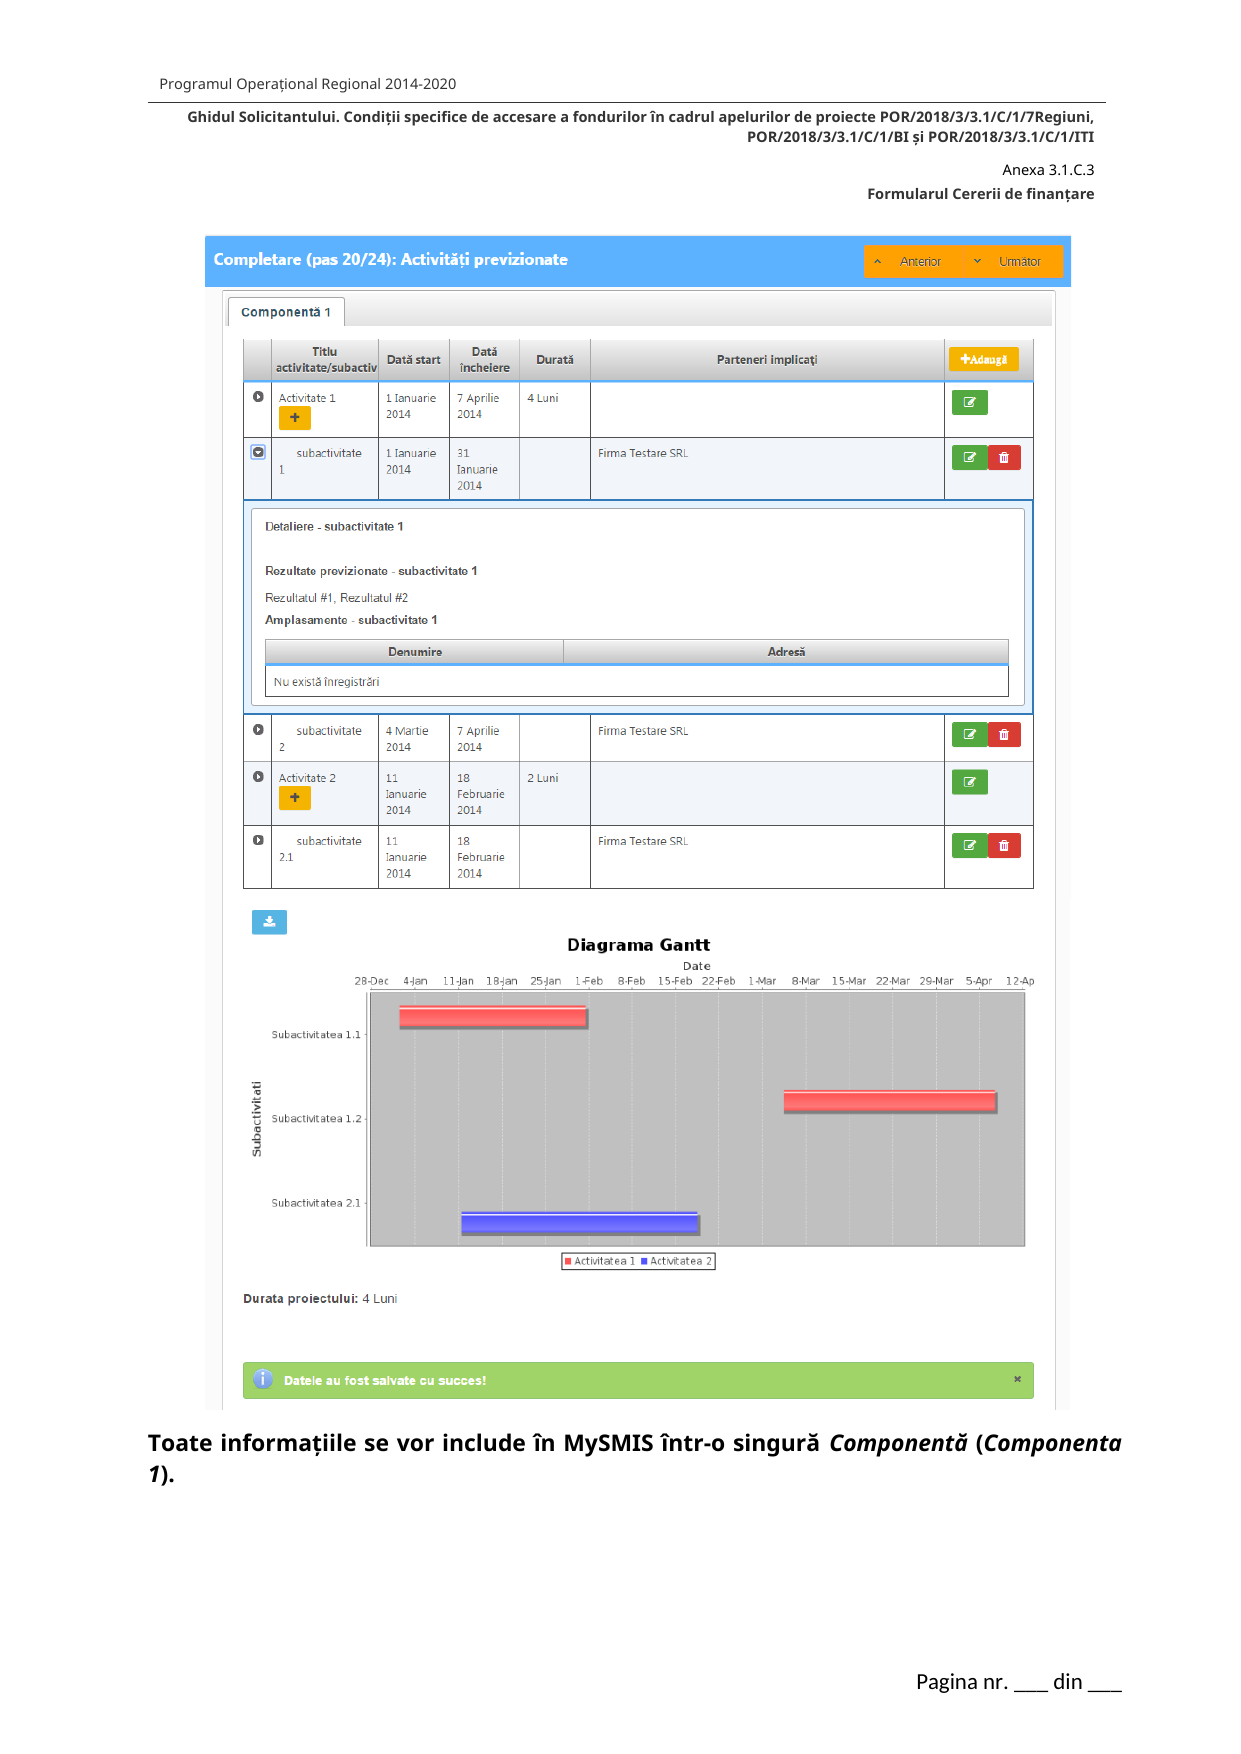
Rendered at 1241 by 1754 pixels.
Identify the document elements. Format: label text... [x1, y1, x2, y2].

picture [198, 234, 1072, 1413]
